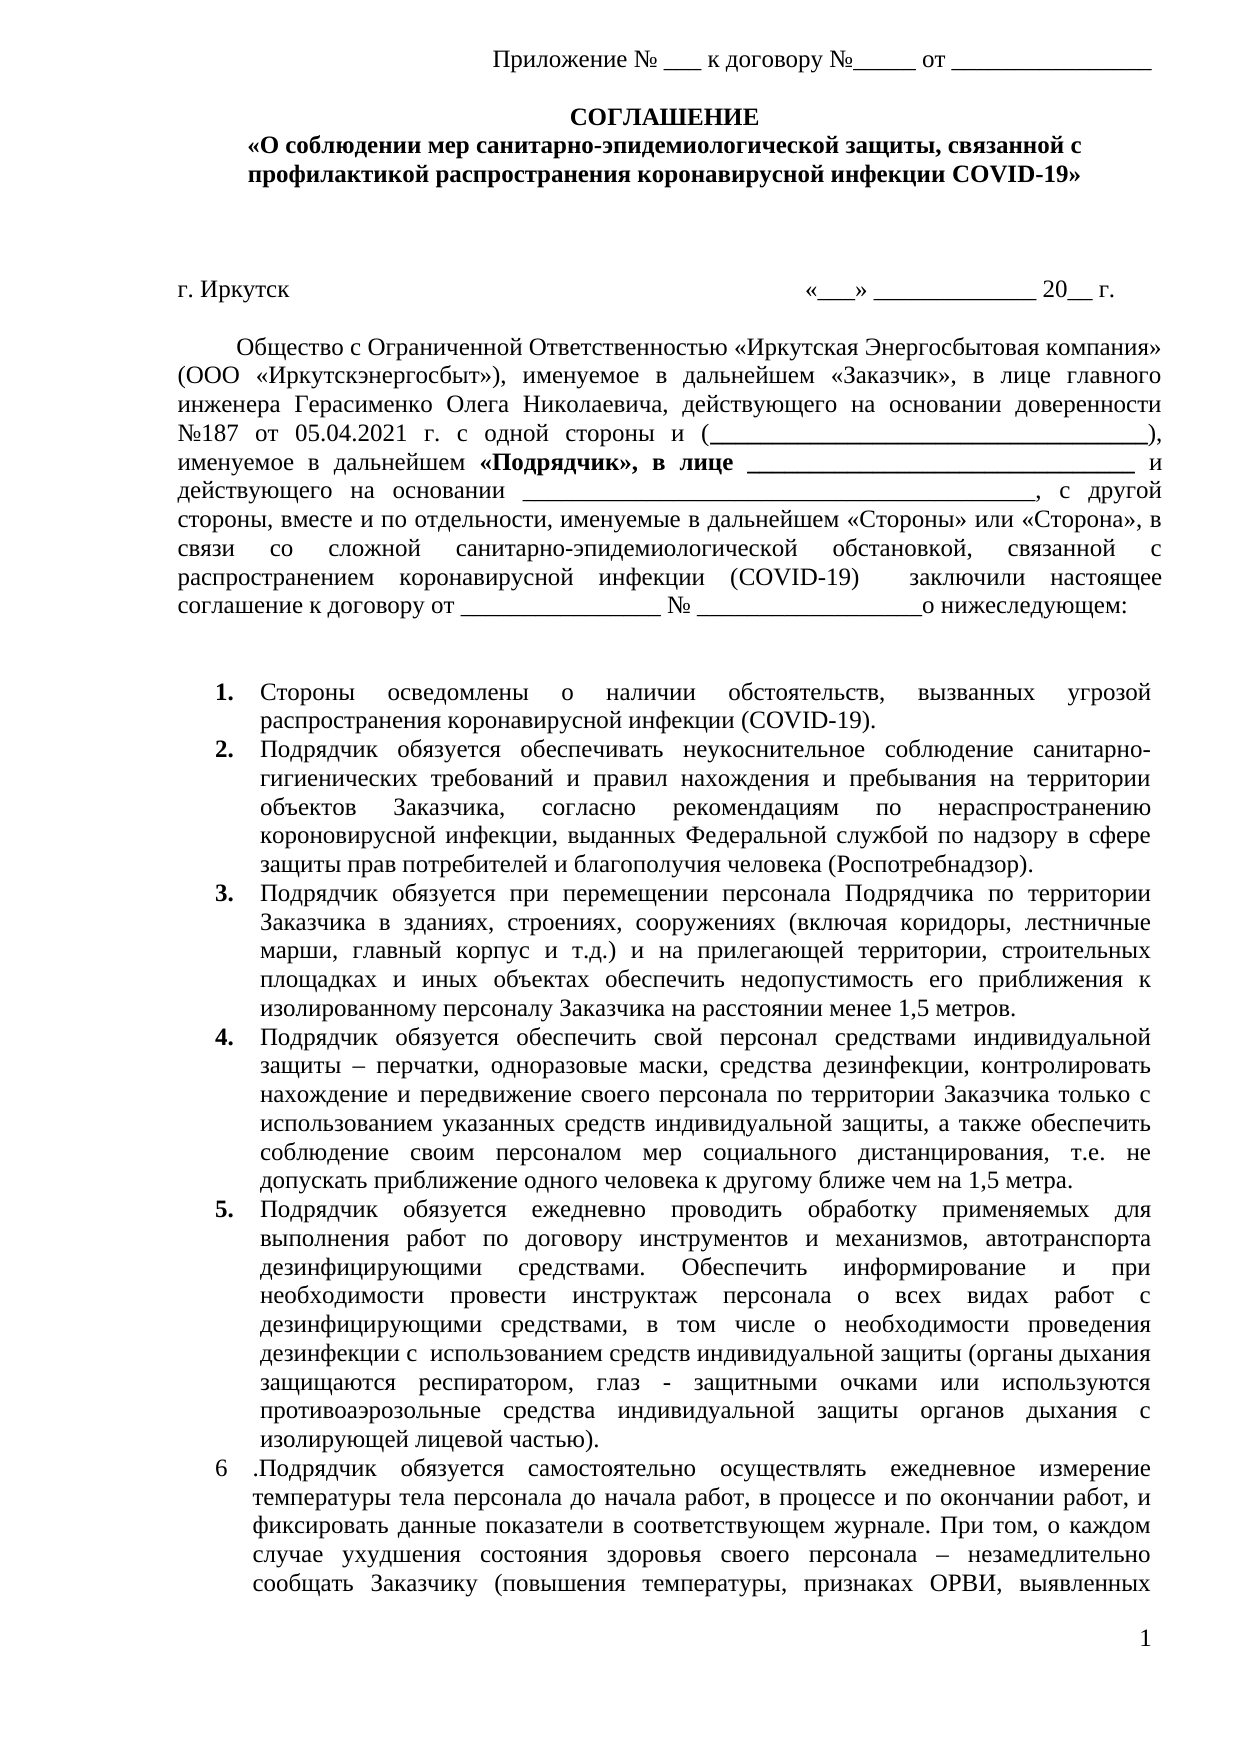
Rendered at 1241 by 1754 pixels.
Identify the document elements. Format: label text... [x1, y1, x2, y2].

list Подрядчик обязуется обеспечить свой персонал средствами индивидуальной защиты – перчатки, одноразовые маски, средства дезинфекции, контролировать нахождение и передвижение своего персонала по территории Заказчика только с использованием указанных средств индивидуальной защиты, а также обеспечить соблюдение своим персоналом мер социального дистанцирования, т.е. не допускать приближение одного человека к другому ближе чем на 1,5 метра. [215, 1022, 1152, 1194]
text СОГЛАШЕНИЕ [177, 102, 1152, 131]
text «О соблюдении мер санитарно-эпидемиологической защиты, связанной с профилактикой распространения коронавирусной инфекции COVID-19» [177, 131, 1152, 188]
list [215, 1453, 1152, 1597]
text Приложение № ___ к договору №_____ от ________________ [177, 44, 1152, 73]
list Стороны осведомлены о наличии обстоятельств, вызванных угрозой распространения коронавирусной инфекции (COVID-19). [215, 677, 1152, 734]
text Общество с Ограниченной Ответственностью «Иркутская Энергосбытовая компания» (ООО «Иркутскэнергосбыт»), именуемое в дальнейшем «Заказчик», в лице главного инженера Герасименко Олега Николаевича, действующего на основании доверенности №187 от 05.04.2021 г. с одной стороны и (___________________________________), именуемое в дальнейшем «Подрядчик», в лице _______________________________ и действующего на основании _________________________________________, с другой стороны, вместе и по отдельности, именуемые в дальнейшем «Стороны» или «Сторона», в связи со сложной санитарно-эпидемиологической обстановкой, связанной с распространением коронавирусной инфекции (COVID-19) заключили настоящее соглашение к договору от ________________ № __________________о нижеследующем: [177, 332, 1162, 619]
list Подрядчик обязуется при перемещении персонала Подрядчика по территории Заказчика в зданиях, строениях, сооружениях (включая коридоры, лестничные марши, главный корпус и т.д.) и на прилегающей территории, строительных площадках и иных объектах обеспечить недопустимость его приближения к изолированному персоналу Заказчика на расстоянии менее 1,5 метров. [215, 878, 1152, 1022]
list Подрядчик обязуется ежедневно проводить обработку применяемых для выполнения работ по договору инструментов и механизмов, автотранспорта дезинфицирующими средствами. Обеспечить информирование и при необходимости провести инструктаж персонала о всех видах работ с дезинфицирующими средствами, в том числе о необходимости проведения дезинфекции с использованием средств индивидуальной защиты (органы дыхания защищаются респиратором, глаз - защитными очками или используются противоаэрозольные средства индивидуальной защиты органов дыхания с изолирующей лицевой частью). [215, 1194, 1152, 1453]
text г. Иркутск «___» _____________ 20__ г. [177, 274, 1152, 303]
list Подрядчик обязуется обеспечивать неукоснительное соблюдение санитарно-гигиенических требований и правил нахождения и пребывания на территории объектов Заказчика, согласно рекомендациям по нераспространению короновирусной инфекции, выданных Федеральной службой по надзору в сфере защиты прав потребителей и благополучия человека (Роспотребнадзор). [215, 734, 1152, 878]
